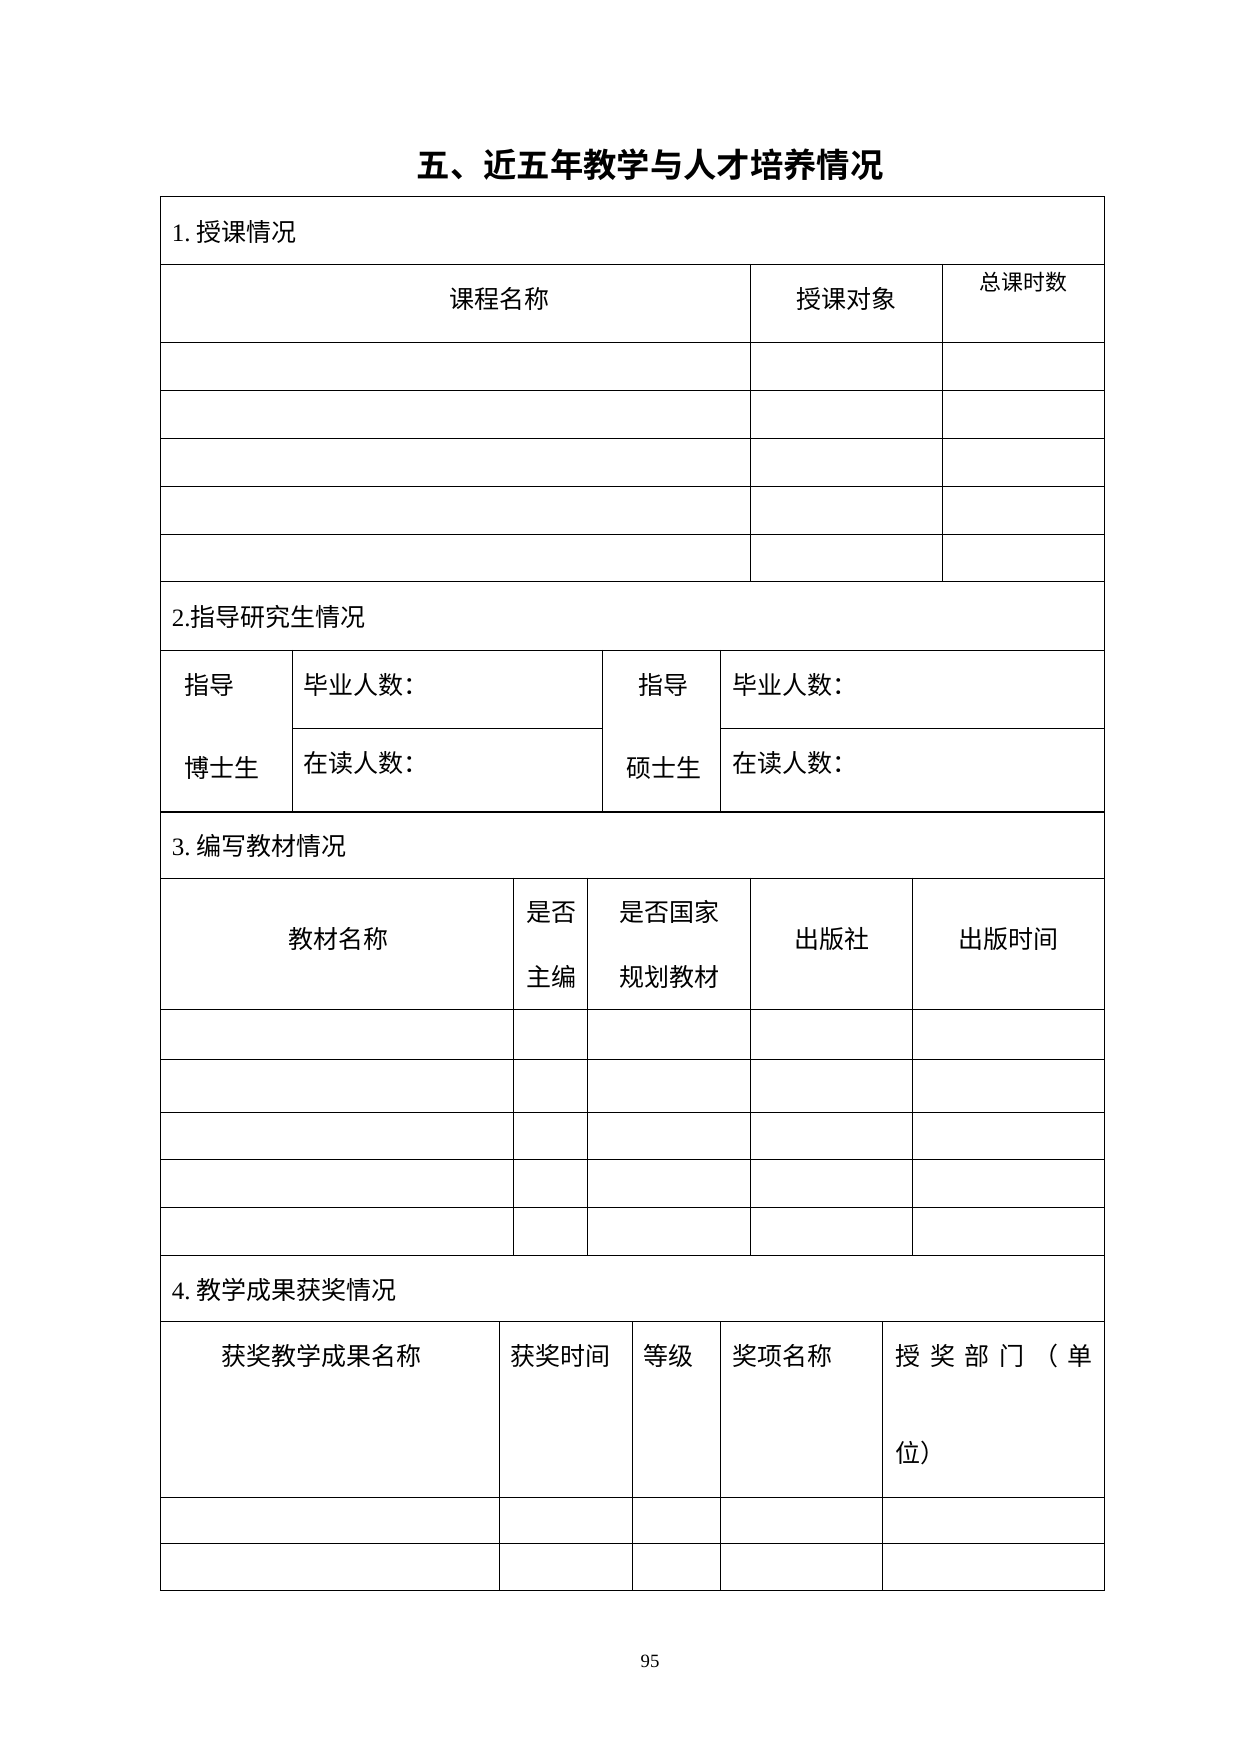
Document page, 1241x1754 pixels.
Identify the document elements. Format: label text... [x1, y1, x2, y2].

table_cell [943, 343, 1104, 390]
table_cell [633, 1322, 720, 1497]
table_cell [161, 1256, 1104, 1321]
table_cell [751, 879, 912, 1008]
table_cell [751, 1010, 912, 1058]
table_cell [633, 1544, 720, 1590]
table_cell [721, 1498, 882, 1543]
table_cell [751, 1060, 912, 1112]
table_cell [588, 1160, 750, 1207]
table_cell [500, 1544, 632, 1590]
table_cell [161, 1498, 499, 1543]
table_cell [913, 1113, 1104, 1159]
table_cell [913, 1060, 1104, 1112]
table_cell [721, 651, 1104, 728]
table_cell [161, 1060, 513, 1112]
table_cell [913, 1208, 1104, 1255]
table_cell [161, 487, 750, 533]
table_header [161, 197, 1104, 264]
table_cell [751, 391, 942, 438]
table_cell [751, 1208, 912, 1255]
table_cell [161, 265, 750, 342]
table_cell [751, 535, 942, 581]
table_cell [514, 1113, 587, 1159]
subtitle 五、近五年教学与人才培养情况 [148, 131, 1152, 196]
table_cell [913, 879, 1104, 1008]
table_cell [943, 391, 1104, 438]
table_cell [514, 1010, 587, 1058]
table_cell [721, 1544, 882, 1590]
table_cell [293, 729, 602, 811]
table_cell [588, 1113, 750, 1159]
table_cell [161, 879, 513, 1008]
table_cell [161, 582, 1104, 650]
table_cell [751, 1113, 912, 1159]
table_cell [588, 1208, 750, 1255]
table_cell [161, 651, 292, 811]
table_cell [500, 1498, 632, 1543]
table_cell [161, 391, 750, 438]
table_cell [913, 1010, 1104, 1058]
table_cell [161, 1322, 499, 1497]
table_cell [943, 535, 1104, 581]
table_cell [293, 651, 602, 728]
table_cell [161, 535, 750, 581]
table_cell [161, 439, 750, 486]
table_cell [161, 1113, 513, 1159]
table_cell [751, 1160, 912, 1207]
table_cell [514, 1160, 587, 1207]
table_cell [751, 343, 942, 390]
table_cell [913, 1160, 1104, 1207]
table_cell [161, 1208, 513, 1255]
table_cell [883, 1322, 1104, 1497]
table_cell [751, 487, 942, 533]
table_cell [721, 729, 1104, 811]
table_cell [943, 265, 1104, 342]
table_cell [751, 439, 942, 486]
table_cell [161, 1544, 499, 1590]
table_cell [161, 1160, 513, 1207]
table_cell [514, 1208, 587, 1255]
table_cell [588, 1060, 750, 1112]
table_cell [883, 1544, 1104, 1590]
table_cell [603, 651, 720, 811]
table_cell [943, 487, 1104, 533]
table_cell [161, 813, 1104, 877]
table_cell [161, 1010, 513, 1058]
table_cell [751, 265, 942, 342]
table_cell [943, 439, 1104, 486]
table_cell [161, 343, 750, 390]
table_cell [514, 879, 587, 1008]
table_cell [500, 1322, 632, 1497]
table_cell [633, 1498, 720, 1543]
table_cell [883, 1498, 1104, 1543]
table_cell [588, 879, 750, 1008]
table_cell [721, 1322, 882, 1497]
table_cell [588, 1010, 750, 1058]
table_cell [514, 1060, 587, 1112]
